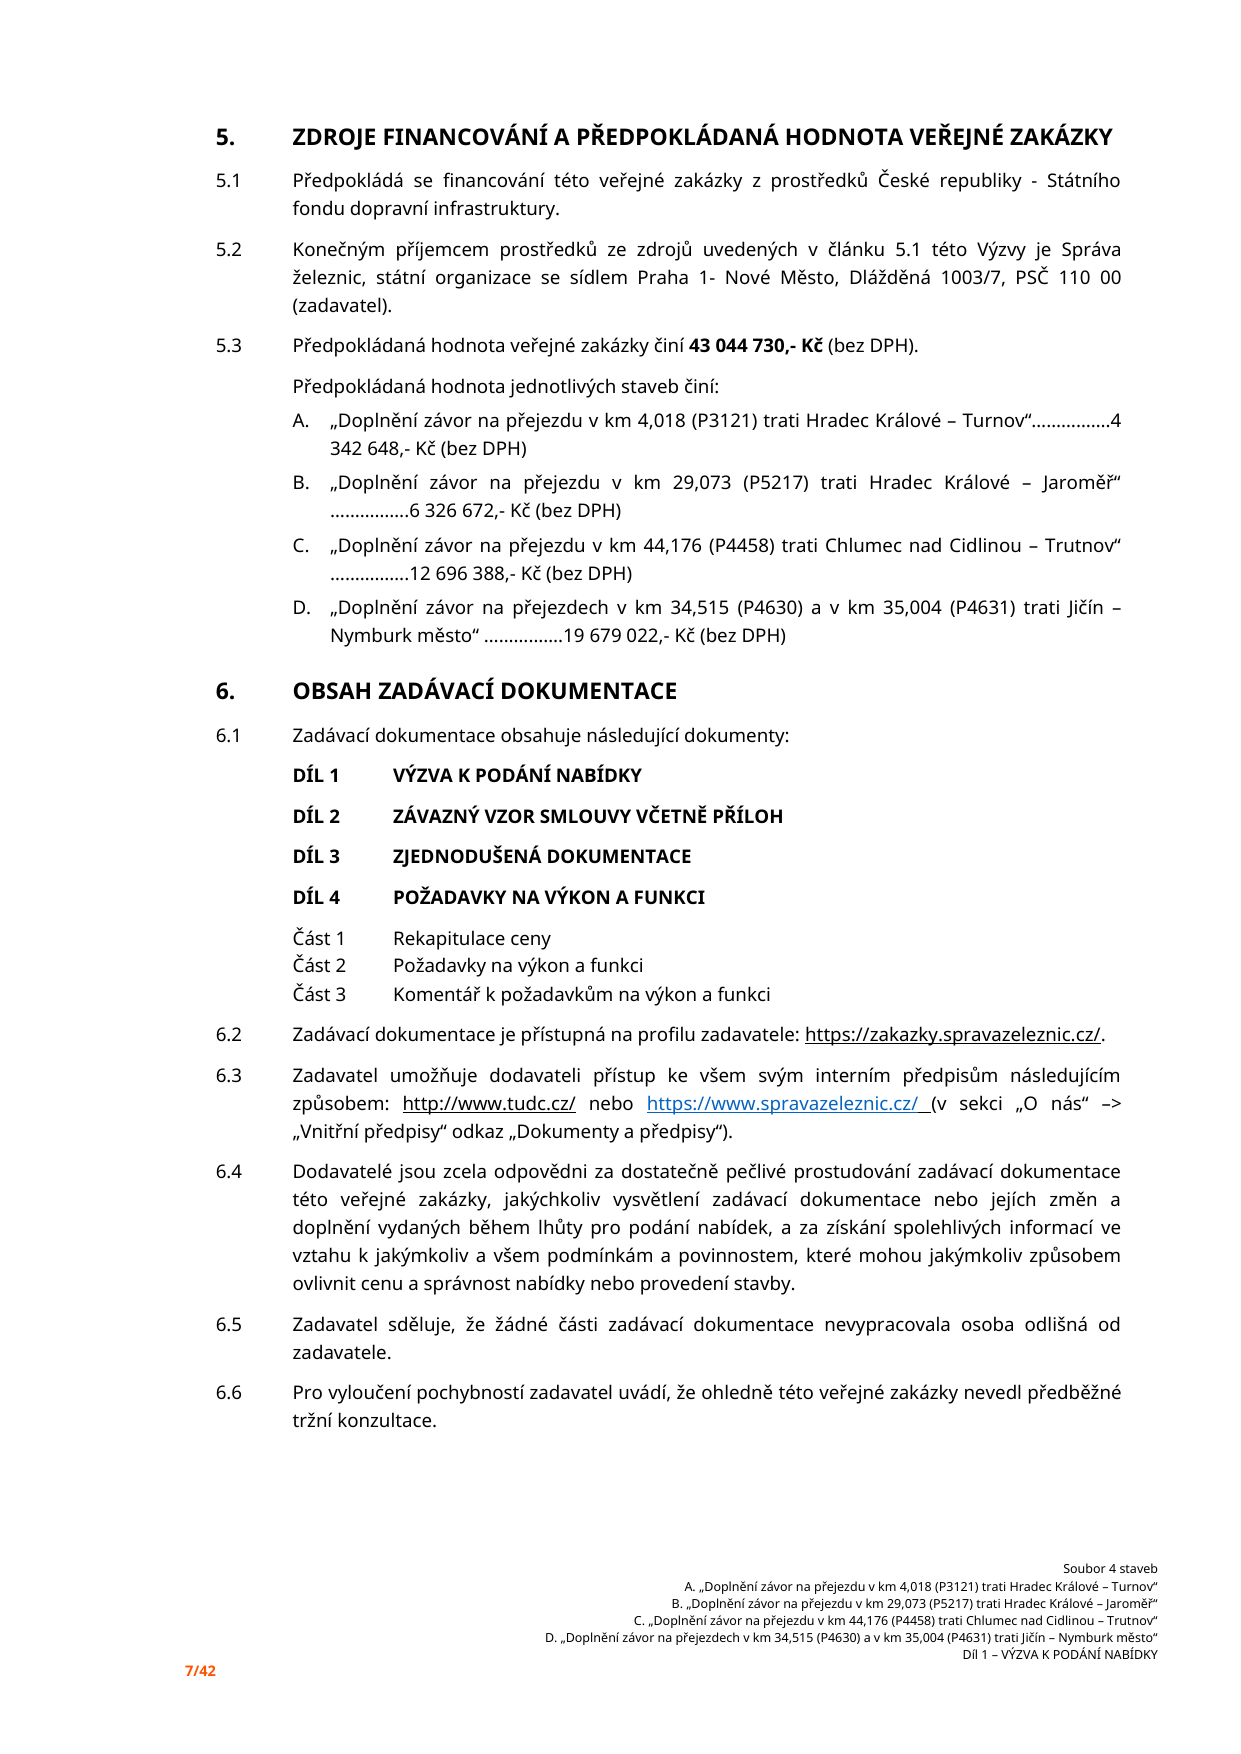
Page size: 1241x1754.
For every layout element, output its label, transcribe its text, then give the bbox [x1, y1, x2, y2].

list „Doplnění závor na přejezdech v km 34,515 (P4630) a v km 35,004 (P4631) trati Jičín – Nymburk město“ …………….19 679 022,- Kč (bez DPH) [292, 594, 1122, 648]
list „Doplnění závor na přejezdu v km 4,018 (P3121) trati Hradec Králové – Turnov“…………….4 342 648,- Kč (bez DPH) [292, 407, 1122, 461]
text Předpokládá se financování této veřejné zakázky z prostředků České republiky - Státního fondu dopravní infrastruktury. [216, 167, 1122, 221]
text Část 2 Požadavky na výkon a funkci [292, 953, 1122, 978]
text DÍL 2 ZÁVAZNÝ VZOR SMLOUVY VČETNĚ PŘÍLOH [292, 803, 1122, 829]
text DÍL 3 ZJEDNODUŠENÁ DOKUMENTACE [292, 844, 1122, 869]
text Zadávací dokumentace obsahuje následující dokumenty: [216, 722, 1122, 748]
text Dodavatelé jsou zcela odpovědni za dostatečně pečlivé prostudování zadávací dokumentace této veřejné zakázky, jakýchkoliv vysvětlení zadávací dokumentace nebo jejích změn a doplnění vydaných během lhůty pro podání nabídek, a za získání spolehlivých informací ve vztahu k jakýmkoliv a všem podmínkám a povinnostem, které mohou jakýmkoliv způsobem ovlivnit cenu a správnost nabídky nebo provedení stavby. [216, 1158, 1122, 1296]
text Část 3 Komentář k požadavkům na výkon a funkci [292, 981, 1122, 1006]
text Konečným příjemcem prostředků ze zdrojů uvedených v článku 5.1 této Výzvy je Správa železnic, státní organizace se sídlem Praha 1- Nové Město, Dlážděná 1003/7, PSČ 110 00 (zadavatel). [216, 236, 1122, 318]
list „Doplnění závor na přejezdu v km 29,073 (P5217) trati Hradec Králové – Jaroměř“ …………….6 326 672,- Kč (bez DPH) [292, 470, 1122, 523]
text Zadavatel umožňuje dodavateli přístup ke všem svým interním předpisům následujícím způsobem: http://www.tudc.cz/ nebo https://www.spravazeleznic.cz/ (v sekci „O nás“ –> „Vnitřní předpisy“ odkaz „Dokumenty a předpisy“). [216, 1062, 1122, 1143]
text Část 1 Rekapitulace ceny [292, 925, 1122, 950]
list „Doplnění závor na přejezdu v km 44,176 (P4458) trati Chlumec nad Cidlinou – Trutnov“ …………….12 696 388,- Kč (bez DPH) [292, 532, 1122, 586]
text DÍL 4 POŽADAVKY NA VÝKON A FUNKCI [292, 884, 1122, 910]
text ZDROJE FINANCOVÁNÍ A PŘEDPOKLÁDANÁ HODNOTA VEŘEJNÉ ZAKÁZKY [216, 121, 1122, 152]
text Pro vyloučení pochybností zadavatel uvádí, že ohledně této veřejné zakázky nevedl předběžné tržní konzultace. [216, 1379, 1122, 1433]
text DÍL 1 VÝZVA K PODÁNÍ NABÍDKY [292, 763, 1122, 788]
text Zadávací dokumentace je přístupná na profilu zadavatele: https://zakazky.spravazeleznic.cz/. [216, 1021, 1122, 1047]
text OBSAH ZADÁVACÍ DOKUMENTACE [216, 675, 1122, 707]
text Předpokládaná hodnota veřejné zakázky činí 43 044 730,- Kč (bez DPH). [216, 333, 1122, 358]
text Zadavatel sděluje, že žádné části zadávací dokumentace nevypracovala osoba odlišná od zadavatele. [216, 1311, 1122, 1364]
list Předpokládaná hodnota jednotlivých staveb činí: [292, 373, 1122, 399]
